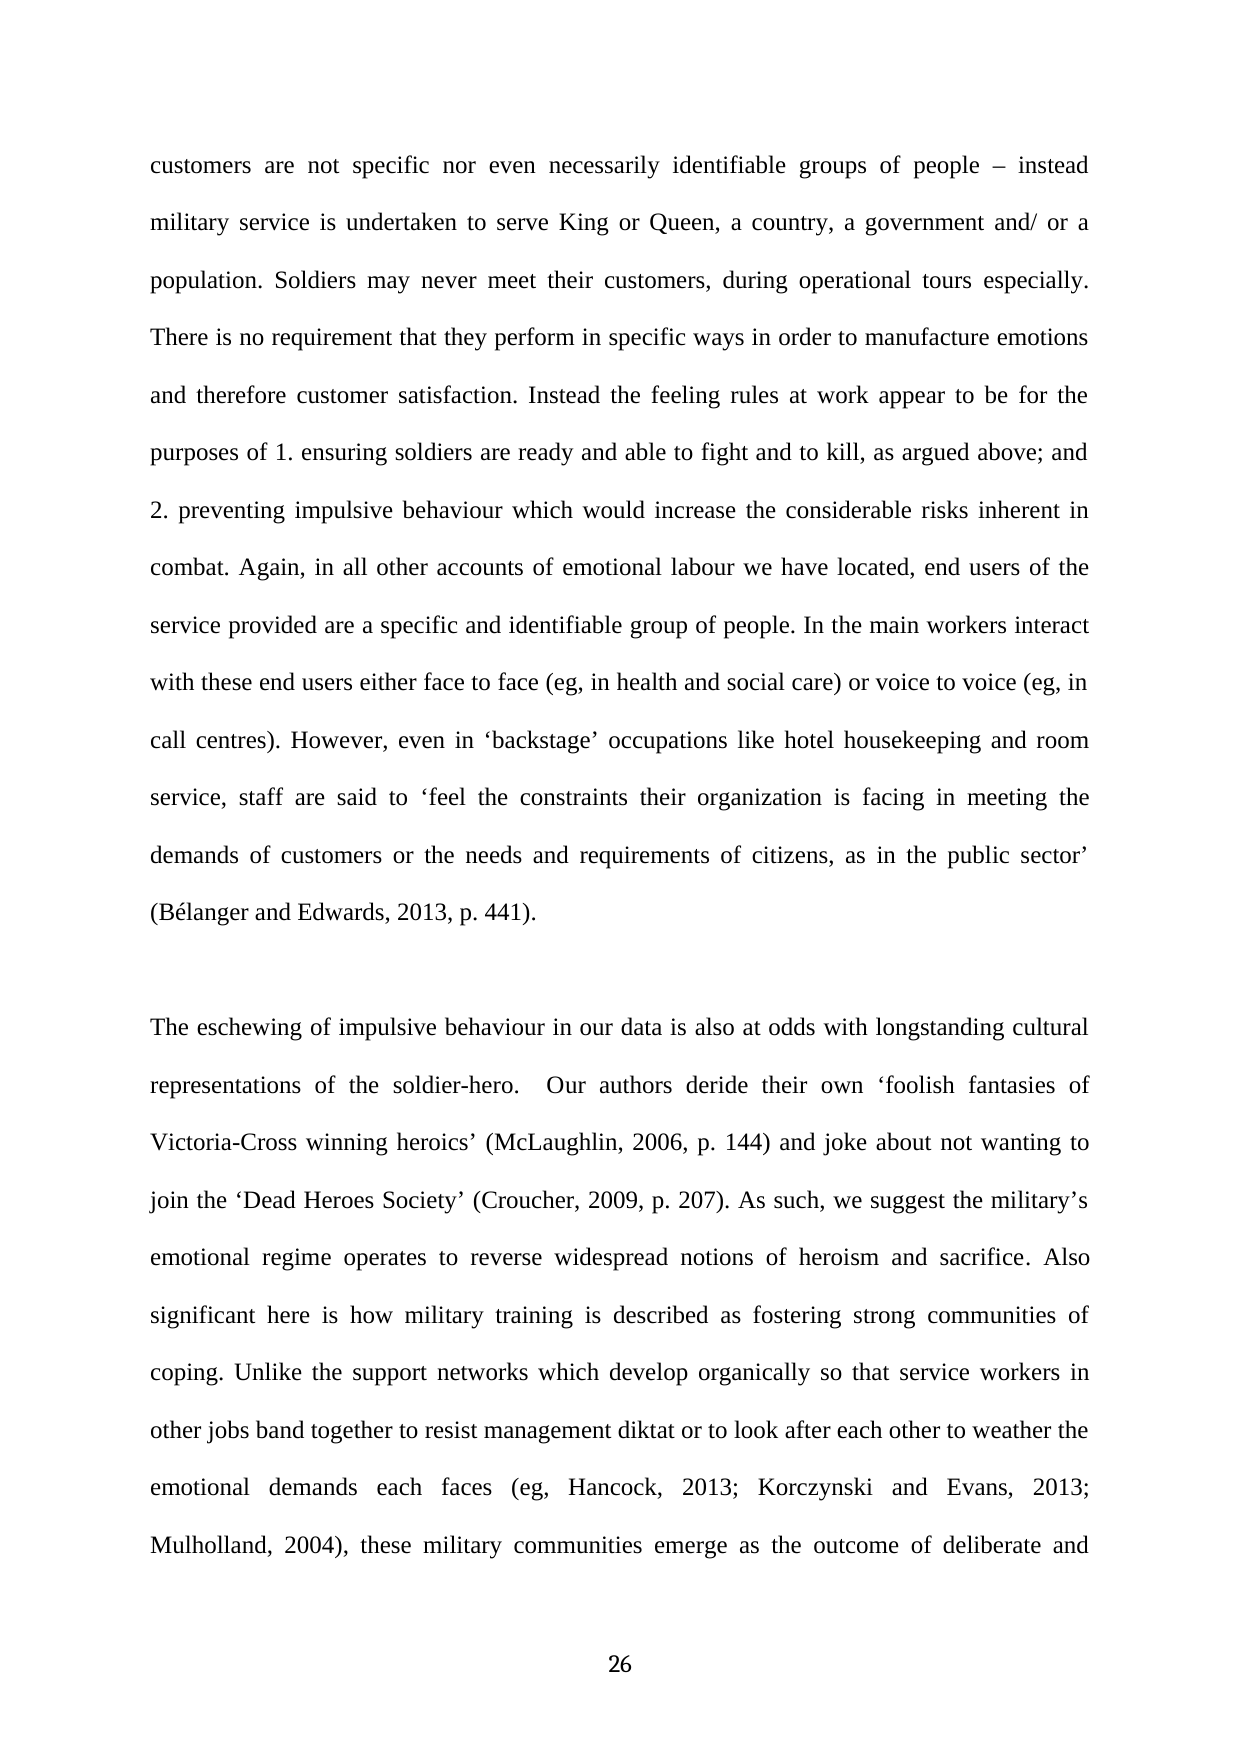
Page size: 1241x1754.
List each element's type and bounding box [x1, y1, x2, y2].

text [150, 150, 1090, 926]
text [150, 1012, 1090, 1559]
